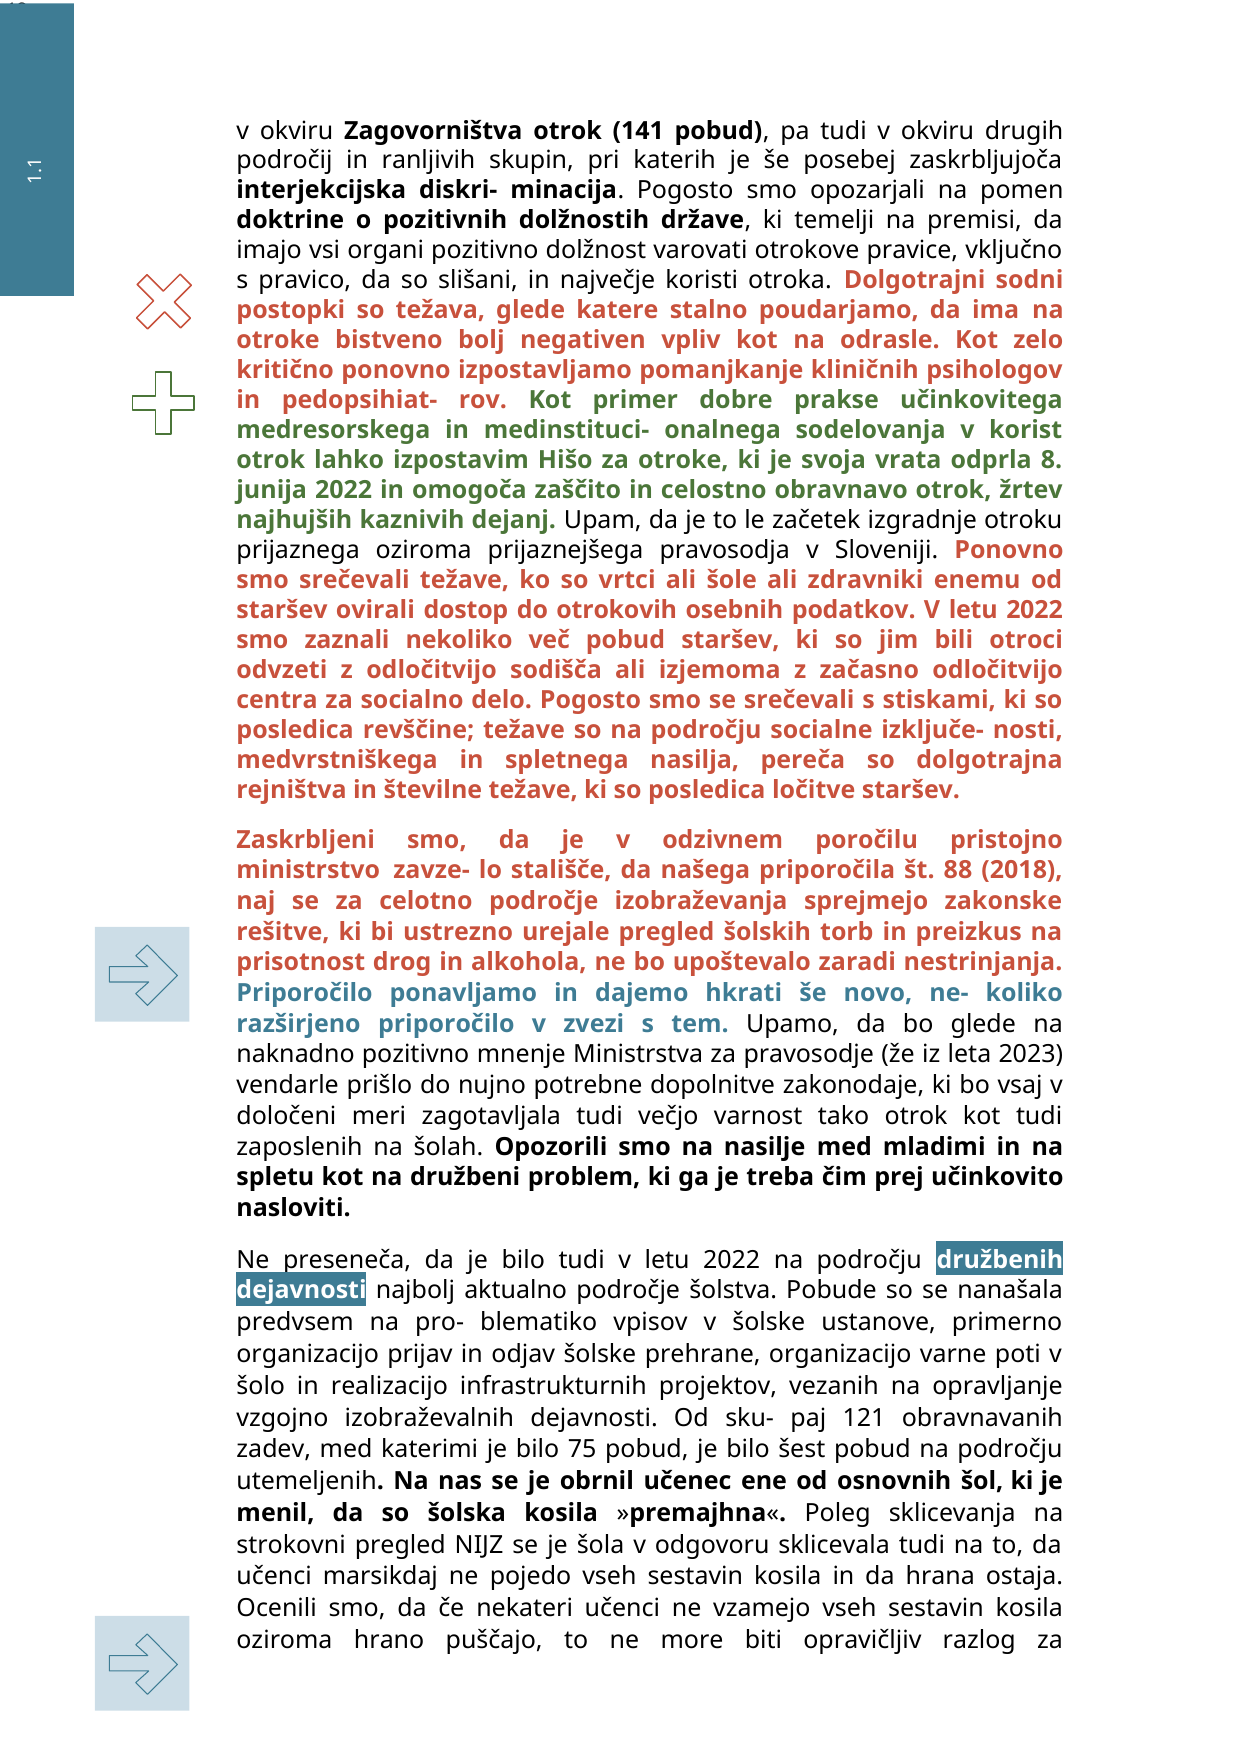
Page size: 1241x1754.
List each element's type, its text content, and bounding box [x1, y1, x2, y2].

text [236, 1243, 1063, 1656]
text Zaskrbljeni smo, da je v odzivnem poročilu pristojno ministrstvo zavze- lo stališče, da našega priporočila št. 88 (2018), naj se za celotno področje izobraževanja sprejmejo zakonske rešitve, ki bi ustrezno urejale pregled šolskih torb in preizkus na prisotnost drog in alkohola, ne bo upoštevalo zaradi nestrinjanja. Priporočilo ponavljamo in dajemo hkrati še novo, ne- koliko razširjeno priporočilo v zvezi s tem. Upamo, da bo glede na naknadno pozitivno mnenje Ministrstva za pravosodje (že iz leta 2023) vendarle prišlo do nujno potrebne dopolnitve zakonodaje, ki bo vsaj v določeni meri zagotavljala tudi večjo varnost tako otrok kot tudi zaposlenih na šolah. Opozorili smo na nasilje med mladimi in na spletu kot na družbeni problem, ki ga je treba čim prej učinkovito nasloviti. [236, 824, 1063, 1224]
text v okviru Zagovorništva otrok (141 pobud), pa tudi v okviru drugih področij in ranljivih skupin, pri katerih je še posebej zaskrbljujoča interjekcijska diskri- minacija. Pogosto smo opozarjali na pomen doktrine o pozitivnih dolžnostih države, ki temelji na premisi, da imajo vsi organi pozitivno dolžnost varovati otrokove pravice, vključno s pravico, da so slišani, in največje koristi otroka. Dolgotrajni sodni postopki so težava, glede katere stalno poudarjamo, da ima na otroke bistveno bolj negativen vpliv kot na odrasle. Kot zelo kritično ponovno izpostavljamo pomanjkanje kliničnih psihologov in pedopsihiat- rov. Kot primer dobre prakse učinkovitega medresorskega in medinstituci- onalnega sodelovanja v korist otrok lahko izpostavim Hišo za otroke, ki je svoja vrata odprla 8. junija 2022 in omogoča zaščito in celostno obravnavo otrok, žrtev najhujših kaznivih dejanj. Upam, da je to le začetek izgradnje otroku prijaznega oziroma prijaznejšega pravosodja v Sloveniji. Ponovno smo srečevali težave, ko so vrtci ali šole ali zdravniki enemu od staršev ovirali dostop do otrokovih osebnih podatkov. V letu 2022 smo zaznali nekoliko več pobud staršev, ki so jim bili otroci odvzeti z odločitvijo sodišča ali izjemoma z začasno odločitvijo centra za socialno delo. Pogosto smo se srečevali s stiskami, ki so posledica revščine; težave so na področju socialne izključe- nosti, medvrstniškega in spletnega nasilja, pereča so dolgotrajna rejništva in številne težave, ki so posledica ločitve staršev. [236, 116, 1063, 806]
